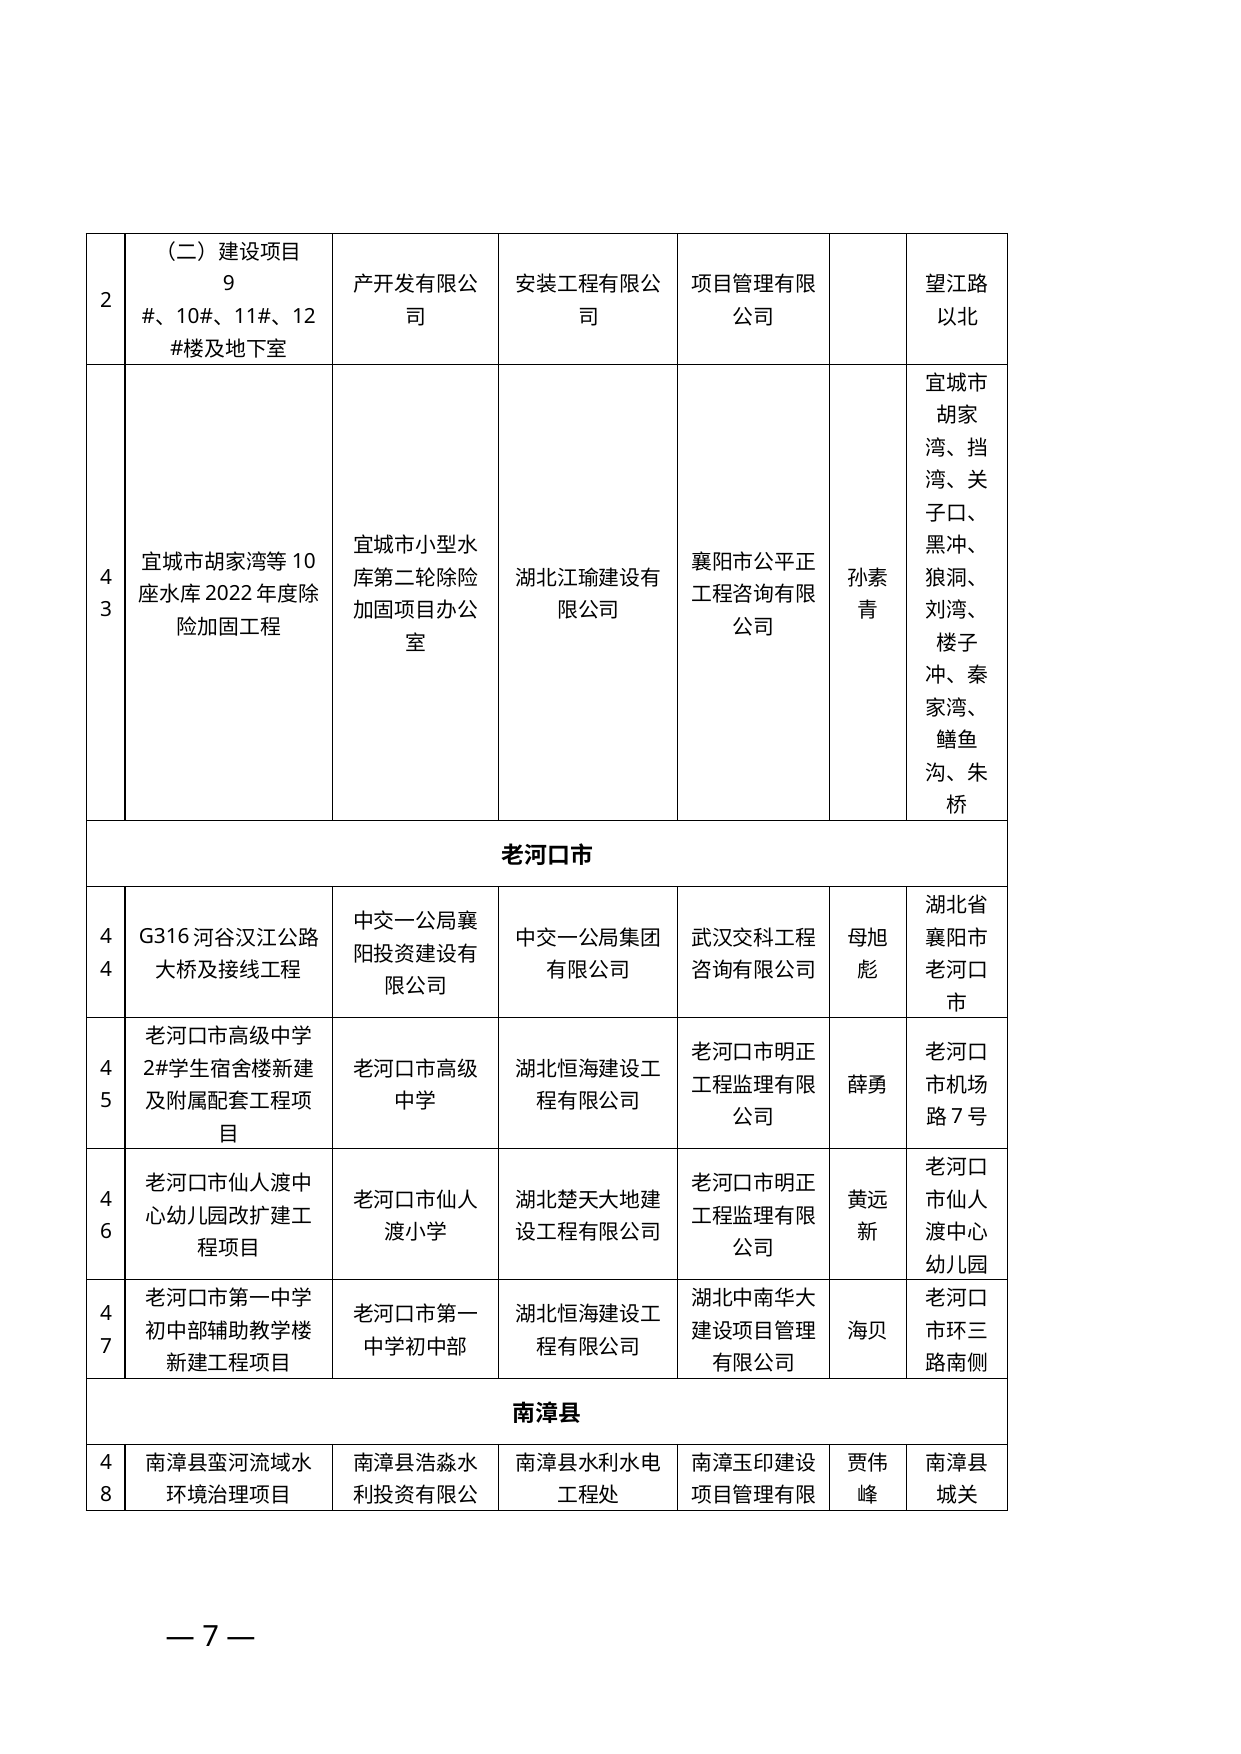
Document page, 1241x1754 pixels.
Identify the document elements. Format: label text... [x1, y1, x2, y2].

table_cell 南漳县浩淼水利投资有限公司 [333, 1445, 498, 1510]
table_cell 薛勇 [830, 1018, 906, 1148]
table_cell 宜城市胡家湾、挡湾、关子口、黑冲、狼洞、刘湾、楼子冲、秦家湾、鳝鱼沟、朱桥 [907, 365, 1007, 820]
table_cell 老河口市环三路南侧 [907, 1280, 1007, 1378]
table_cell 孙素青 [830, 365, 906, 820]
table_cell 湖北中南华大建设项目管理有限公司 [678, 1280, 829, 1378]
table_cell 湖北省襄阳市老河口市 [907, 887, 1007, 1017]
table_cell 47 [87, 1280, 124, 1378]
table_cell 贾伟峰 [830, 1445, 906, 1510]
table_cell 黄远新 [830, 1149, 906, 1279]
table_cell 44 [87, 887, 124, 1017]
table_cell 中交一公局襄阳投资建设有限公司 [333, 887, 498, 1017]
table_cell 海贝 [830, 1280, 906, 1378]
table_cell 宜城市望江路以北 [907, 234, 1007, 364]
table_cell 湖北恒海建设工程有限公司 [499, 1018, 677, 1148]
table_cell 48 [87, 1445, 124, 1510]
table_cell 朱飞 [830, 234, 906, 364]
table_cell 老河口市明正工程监理有限公司 [678, 1018, 829, 1148]
table_cell 南漳县水利水电工程处 [499, 1445, 677, 1510]
table_cell 南漳县城关镇，凤凰大道至玉凤路 [907, 1445, 1007, 1510]
table_cell 宜城市胡家湾等10座水库2022年度除险加固工程 [126, 365, 332, 820]
table_cell 老河口市第一中学初中部辅助教学楼新建工程项目 [126, 1280, 332, 1378]
table_cell 湖北楚天大地建设工程有限公司 [499, 1149, 677, 1279]
table_cell 43 [87, 365, 124, 820]
table_cell 46 [87, 1149, 124, 1279]
table_cell 老河口市仙人渡小学 [333, 1149, 498, 1279]
table_cell 湖北江瑜建设有限公司 [499, 365, 677, 820]
table_cell 老河口市高级中学2#学生宿舍楼新建及附属配套工程项目 [126, 1018, 332, 1148]
table_cell 中交一公局集团有限公司 [499, 887, 677, 1017]
table_cell G316河谷汉江公路大桥及接线工程 [126, 887, 332, 1017]
table_cell 湖北盛烨工程项目管理有限公司 [678, 234, 829, 364]
table_cell 老河口市高级中学 [333, 1018, 498, 1148]
table_cell 45 [87, 1018, 124, 1148]
table_cell 南漳县 [87, 1379, 1007, 1444]
table_cell 老河口市机场路7号 [907, 1018, 1007, 1148]
table_cell 湖北恒海建设工程有限公司 [499, 1280, 677, 1378]
table_cell 宜城森煜房地产开发有限公司 [333, 234, 498, 364]
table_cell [126, 234, 332, 364]
table_cell 母旭彪 [830, 887, 906, 1017]
table_cell 42 [87, 234, 124, 364]
table_cell 老河口市仙人渡中心幼儿园改扩建工程项目 [126, 1149, 332, 1279]
table_cell 宜城市小型水库第二轮除险加固项目办公室 [333, 365, 498, 820]
table_cell 南漳玉印建设项目管理有限公司 [678, 1445, 829, 1510]
table_cell 襄阳市公平正工程咨询有限公司 [678, 365, 829, 820]
table_cell 老河口市第一中学初中部 [333, 1280, 498, 1378]
table_cell 老河口市 [87, 821, 1007, 886]
table_cell 老河口市明正工程监理有限公司 [678, 1149, 829, 1279]
table_cell 湖北金秋实建筑安装工程有限公司 [499, 234, 677, 364]
table_cell 武汉交科工程咨询有限公司 [678, 887, 829, 1017]
table_cell 老河口市仙人渡中心幼儿园 [907, 1149, 1007, 1279]
table_cell 南漳县蛮河流域水环境治理项目 [126, 1445, 332, 1510]
